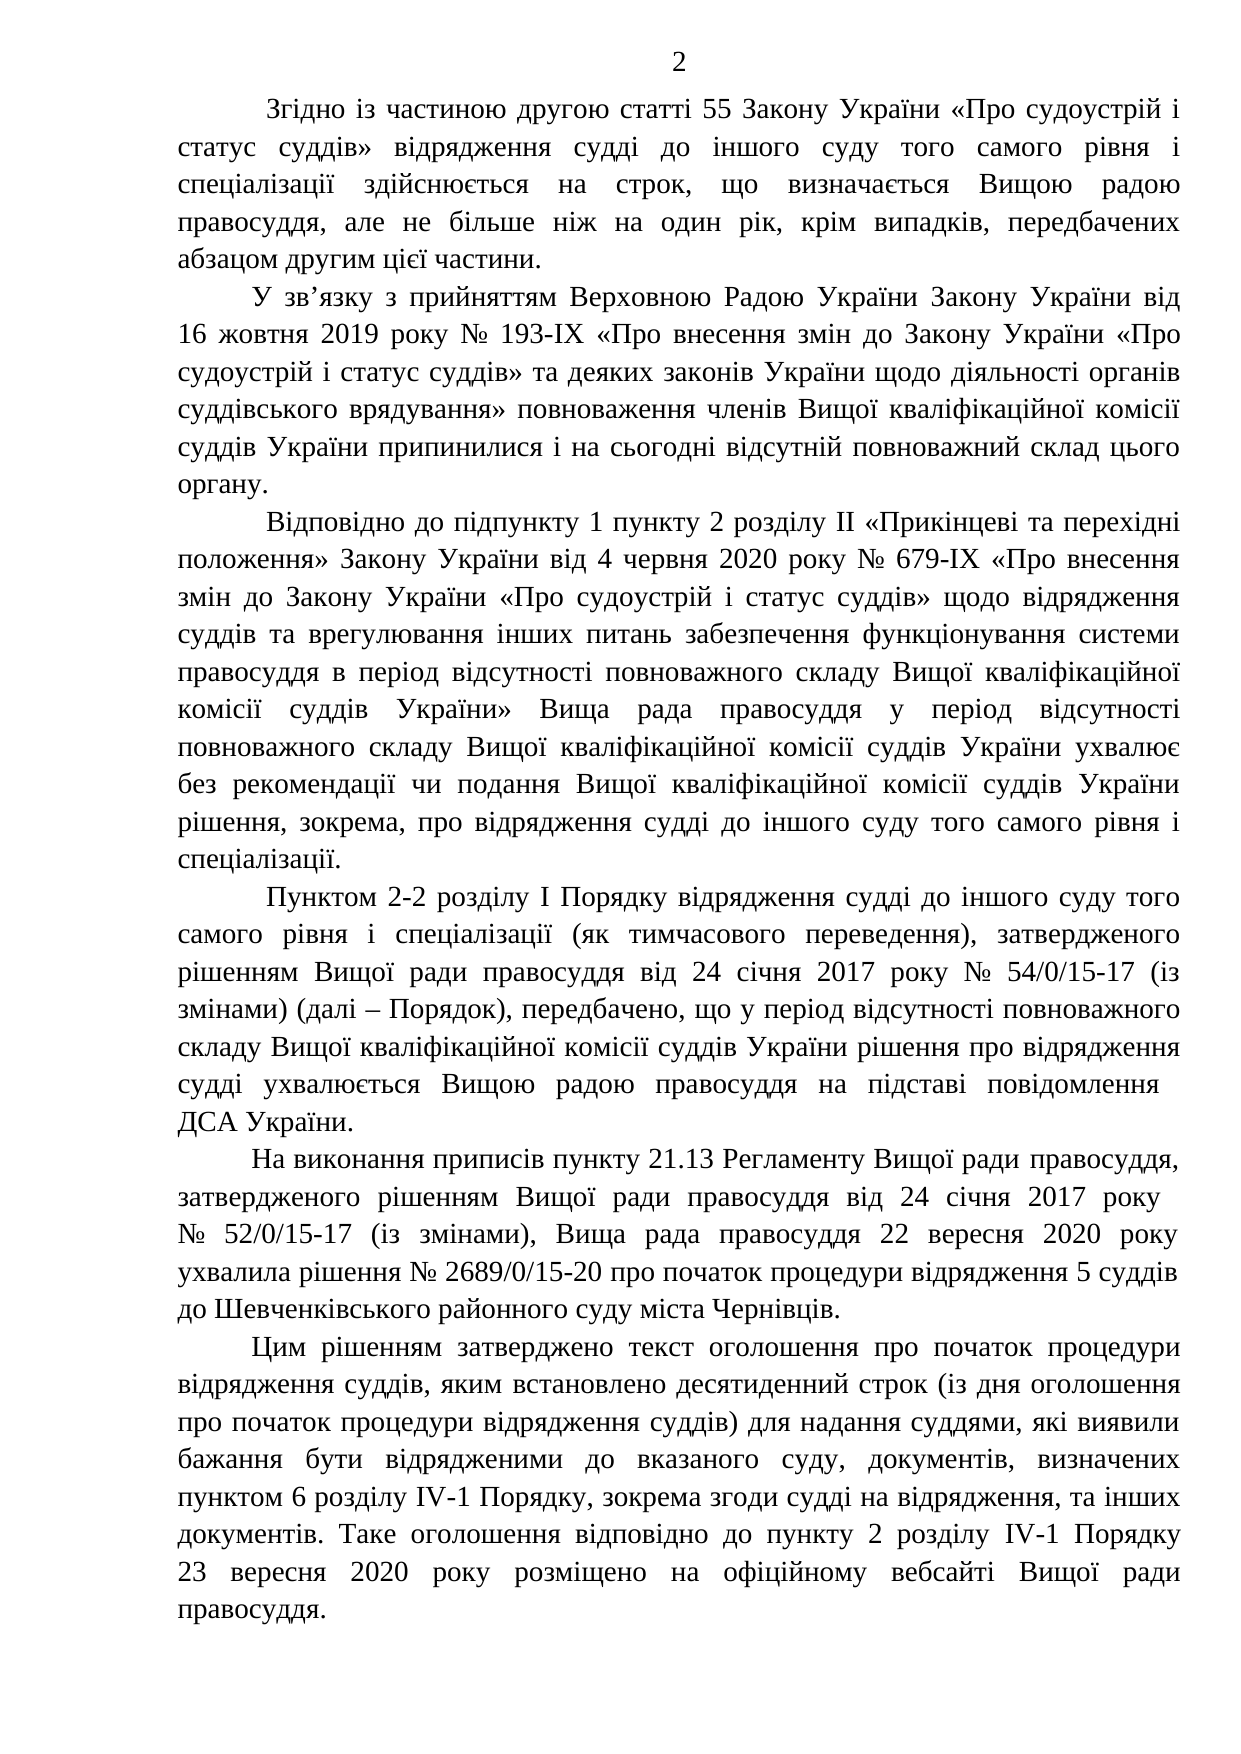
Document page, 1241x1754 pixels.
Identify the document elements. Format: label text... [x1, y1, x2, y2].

text Пунктом 2-2 розділу І Порядку відрядження судді до іншого суду того самого рівня і спеціалізації (як тимчасового переведення), затвердженого рішенням Вищої ради правосуддя від 24 січня 2017 року № 54/0/15-17 (із змінами) (далі – Порядок), передбачено, що у період відсутності повноважного складу Вищої кваліфікаційної комісії суддів України рішення про відрядження судді ухвалюється Вищою радою правосуддя на підставі повідомлення ДСА України. [177, 876, 1181, 1139]
text У зв’язку з прийняттям Верховною Радою України Закону України від 16 жовтня 2019 року № 193-IX «Про внесення змін до Закону України «Про судоустрій і статус суддів» та деяких законів України щодо діяльності органів суддівського врядування» повноваження членів Вищої кваліфікаційної комісії суддів України припинилися і на сьогодні відсутній повноважний склад цього органу. [177, 276, 1181, 501]
text Цим рішенням затверджено текст оголошення про початок процедури відрядження суддів, яким встановлено десятиденний строк (із дня оголошення про початок процедури відрядження суддів) для надання суддями, які виявили бажання бути відрядженими до вказаного суду, документів, визначених пунктом 6 розділу IV-1 Порядку, зокрема згоди судді на відрядження, та інших документів. Таке оголошення відповідно до пункту 2 розділу IV-1 Порядку 23 вересня 2020 року розміщено на офіційному вебсайті Вищої ради правосуддя. [177, 1326, 1181, 1626]
text Згідно із частиною другою статті 55 Закону України «Про судоустрій і статус суддів» відрядження судді до іншого суду того самого рівня і спеціалізації здійснюється на строк, що визначається Вищою радою правосуддя, але не більше ніж на один рік, крім випадків, передбачених абзацом другим цієї частини. [177, 89, 1181, 276]
text Відповідно до підпункту 1 пункту 2 розділу ІІ «Прикінцеві та перехідні положення» Закону України від 4 червня 2020 року № 679-ІХ «Про внесення змін до Закону України «Про судоустрій і статус суддів» щодо відрядження суддів та врегулювання інших питань забезпечення функціонування системи правосуддя в період відсутності повноважного складу Вищої кваліфікаційної комісії суддів України» Вища рада правосуддя у період відсутності повноважного складу Вищої кваліфікаційної комісії суддів України ухвалює без рекомендації чи подання Вищої кваліфікаційної комісії суддів України рішення, зокрема, про відрядження судді до іншого суду того самого рівня і спеціалізації. [177, 501, 1181, 876]
text На виконання приписів пункту 21.13 Регламенту Вищої ради правосуддя, затвердженого рішенням Вищої ради правосуддя від 24 січня 2017 року № 52/0/15-17 (із змінами), Вища рада правосуддя 22 вересня 2020 року ухвалила рішення № 2689/0/15-20 про початок процедури відрядження 5 суддів до Шевченківського районного суду міста Чернівців. [177, 1139, 1179, 1326]
